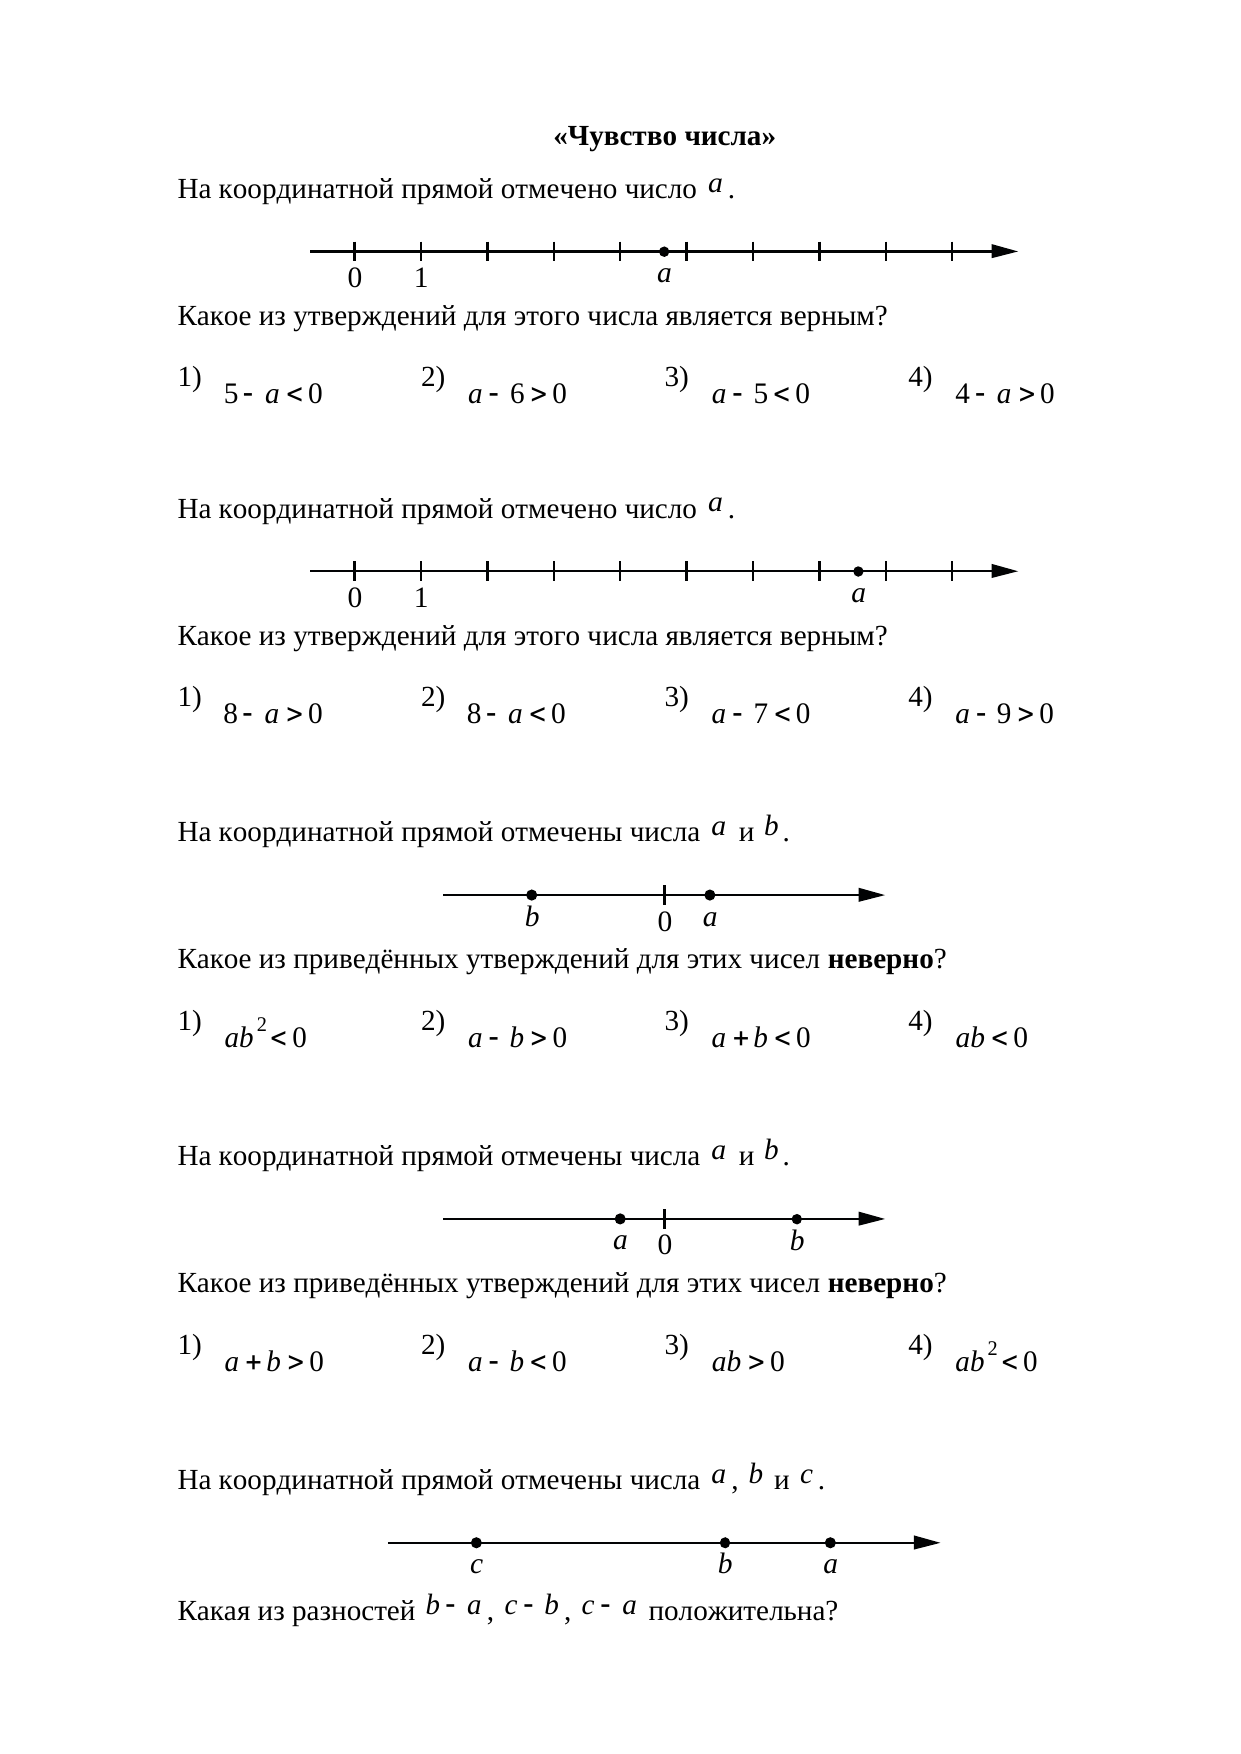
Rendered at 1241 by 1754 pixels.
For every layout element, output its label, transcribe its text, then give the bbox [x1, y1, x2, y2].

table_header [221, 654, 421, 738]
table_header 2) [421, 1302, 464, 1386]
table_header [221, 1302, 421, 1386]
text Какое из утверждений для этого числа является верным? [177, 298, 1152, 331]
table_header [221, 978, 421, 1062]
table_header 4) [908, 1302, 952, 1386]
table_header 4) [908, 654, 952, 738]
text Какое из утверждений для этого числа является верным? [177, 618, 1152, 651]
table_header [708, 978, 908, 1062]
table_header [952, 334, 1152, 418]
table_header 3) [664, 978, 708, 1062]
table_header [464, 978, 664, 1062]
table_header 3) [664, 334, 708, 418]
table_header [708, 654, 908, 738]
text На координатной прямой отмечено число . [177, 171, 1152, 204]
table_header 3) [664, 654, 708, 738]
table_header [708, 334, 908, 418]
table_header 1) [177, 1302, 221, 1386]
table_header [464, 1302, 664, 1386]
table_header 2) [421, 654, 464, 738]
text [177, 1458, 1152, 1496]
text На координатной прямой отмечены числа и . [177, 811, 1152, 848]
text «Чувство числа» [177, 118, 1152, 152]
table_header 1) [177, 334, 221, 418]
table_header 4) [908, 978, 952, 1062]
table_header [708, 1302, 908, 1386]
table_header 1) [177, 978, 221, 1062]
table_header [464, 334, 664, 418]
table_header 4) [908, 334, 952, 418]
table_header [464, 654, 664, 738]
table_header [952, 978, 1152, 1062]
table_header 2) [421, 334, 464, 418]
text Какое из приведённых утверждений для этих чисел неверно? [177, 1265, 1152, 1299]
text Какое из приведённых утверждений для этих чисел неверно? [177, 942, 1152, 975]
table_header [221, 334, 421, 418]
table_header [952, 654, 1152, 738]
text На координатной прямой отмечено число . [177, 491, 1152, 524]
table_header 1) [177, 654, 221, 738]
text На координатной прямой отмечены числа и . [177, 1134, 1152, 1172]
table_header 3) [664, 1302, 708, 1386]
table_header [952, 1302, 1152, 1386]
text Какая из разностей , , положительна? [177, 1589, 1152, 1627]
table_header 2) [421, 978, 464, 1062]
